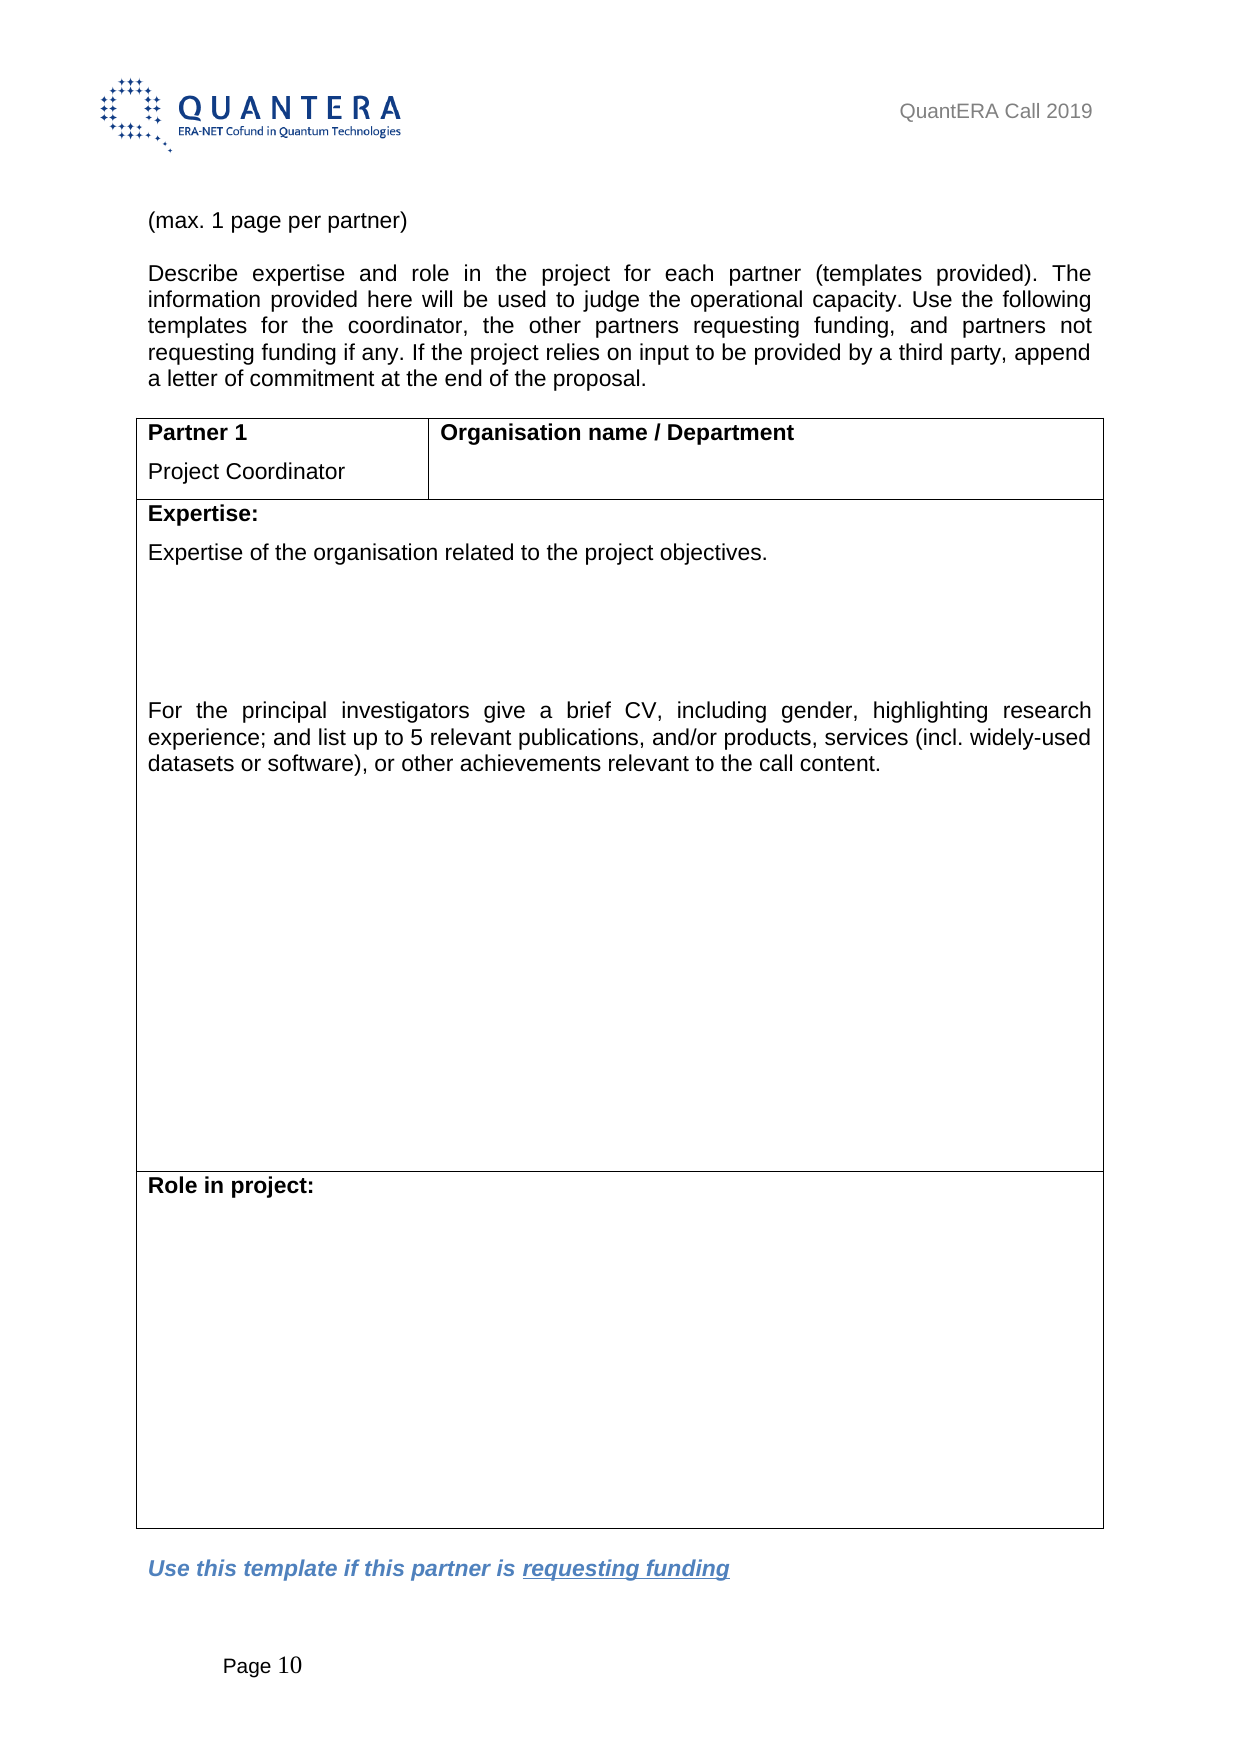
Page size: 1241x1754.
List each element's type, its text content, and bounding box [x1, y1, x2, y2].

text (max. 1 page per partner) [148, 207, 1092, 233]
table_header Partner 1 Project Coordinator [137, 419, 428, 499]
table_cell Expertise: Expertise of the organisation related to the project objectives. For the principal investigators give a brief CV, including gender, highlighting research experience; and list up to 5 relevant publications, and/or products, services (incl. widely-used datasets or software), or other achievements relevant to the call content. [137, 500, 1103, 1171]
table_header Organisation name / Department [429, 419, 1103, 499]
text Use this template if this partner is requesting funding [148, 1555, 1092, 1581]
picture [92, 75, 409, 157]
table_cell Role in project: [137, 1172, 1103, 1528]
text Describe expertise and role in the project for each partner (templates provided). The information provided here will be used to judge the operational capacity. Use the following templates for the coordinator, the other partners requesting funding, and partners not requesting funding if any. If the project relies on input to be provided by a third party, append a letter of commitment at the end of the proposal. [148, 259, 1092, 391]
